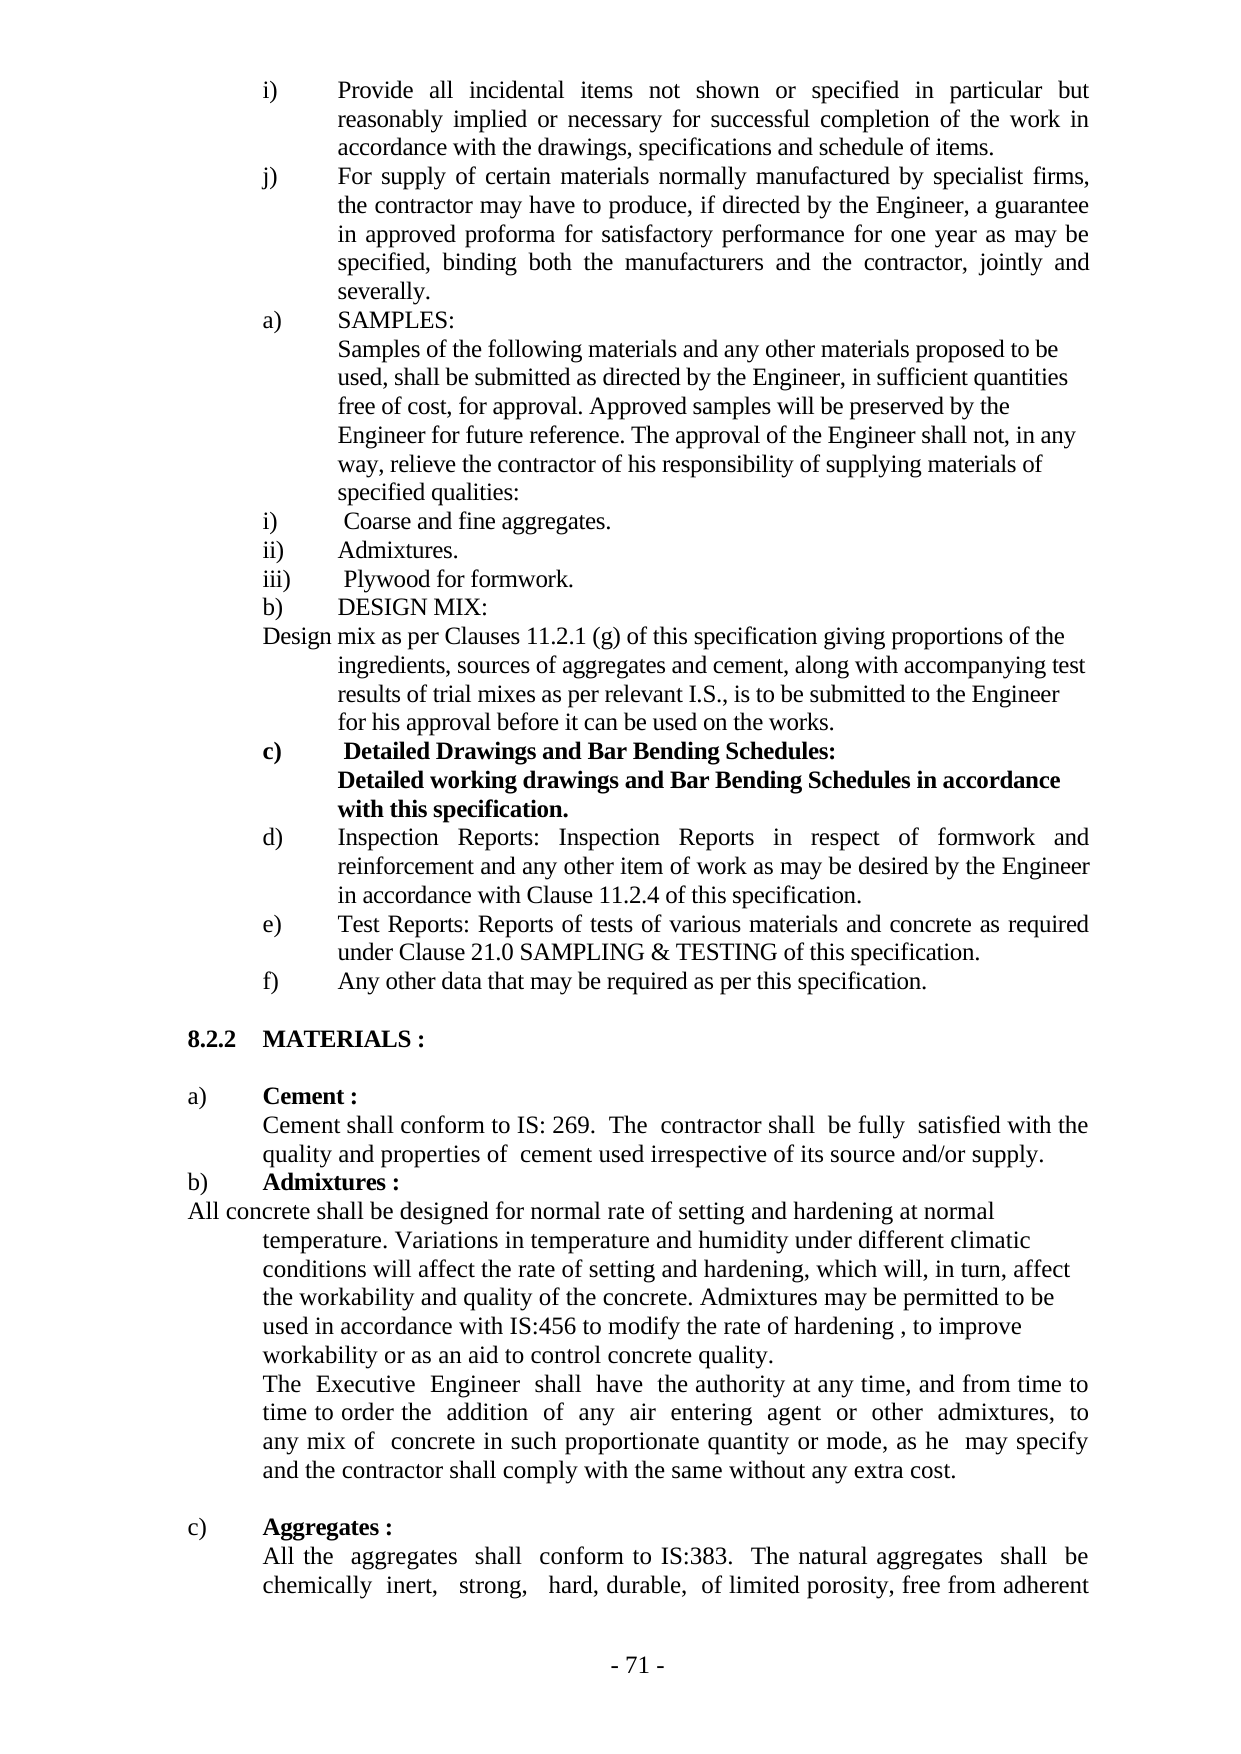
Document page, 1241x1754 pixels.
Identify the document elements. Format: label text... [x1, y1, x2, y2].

list DESIGN MIX: [262, 592, 1090, 621]
text All concrete shall be designed for normal rate of setting and hardening at normal temperature. Variations in temperature and humidity under different climatic conditions will affect the rate of setting and hardening, which will, in turn, affect the workability and quality of the concrete. Admixtures may be permitted to be used in accordance with IS:456 to modify the rate of hardening , to improve workability or as an aid to control concrete quality. [187, 1196, 1090, 1369]
text Design mix as per Clauses 11.2.1 (g) of this specification giving proportions of the ingredients, sources of aggregates and cement, along with accompanying test results of trial mixes as per relevant I.S., is to be submitted to the Engineer for his approval before it can be used on the works. [262, 621, 1090, 736]
list Inspection Reports: Inspection Reports in respect of formwork and reinforcement and any other item of work as may be desired by the Engineer in accordance with Clause 11.2.4 of this specification. [262, 822, 1090, 909]
list Detailed Drawings and Bar Bending Schedules: [262, 736, 1090, 765]
text Samples of the following materials and any other materials proposed to be used, shall be submitted as directed by the Engineer, in sufficient quantities free of cost, for approval. Approved samples will be preserved by the Engineer for future reference. The approval of the Engineer shall not, in any way, relieve the contractor of his responsibility of supplying materials of specified qualities: [298, 334, 1090, 506]
text c) Aggregates : [187, 1512, 1090, 1541]
list Test Reports: Reports of tests of various materials and concrete as required under Clause 21.0 SAMPLING & TESTING of this specification. [262, 909, 1090, 966]
text Detailed working drawings and Bar Bending Schedules in accordance with this specification. [262, 765, 1090, 822]
text Cement shall conform to IS: 269. The contractor shall be fully satisfied with the quality and properties of cement used irrespective of its source and/or supply. [262, 1110, 1090, 1167]
text ii) Admixtures. [262, 535, 1090, 564]
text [262, 1541, 1090, 1599]
list Provide all incidental items not shown or specified in particular but reasonably implied or necessary for successful completion of the work in accordance with the drawings, specifications and schedule of items. [262, 75, 1090, 161]
text i) Coarse and fine aggregates. [262, 506, 1090, 535]
text iii) Plywood for formwork. [262, 564, 1090, 592]
text a) Cement : [187, 1081, 1090, 1110]
list Any other data that may be required as per this specification. [262, 966, 1090, 995]
list SAMPLES: [262, 305, 1090, 334]
list For supply of certain materials normally manufactured by specialist firms, the contractor may have to produce, if directed by the Engineer, a guarantee in approved proforma for satisfactory performance for one year as may be specified, binding both the manufacturers and the contractor, jointly and severally. [262, 161, 1090, 305]
text b) Admixtures : [187, 1167, 1090, 1196]
list MATERIALS : [187, 1024, 1090, 1052]
text The Executive Engineer shall have the authority at any time, and from time to time to order the addition of any air entering agent or other admixtures, to any mix of concrete in such proportionate quantity or mode, as he may specify and the contractor shall comply with the same without any extra cost. [262, 1369, 1090, 1484]
